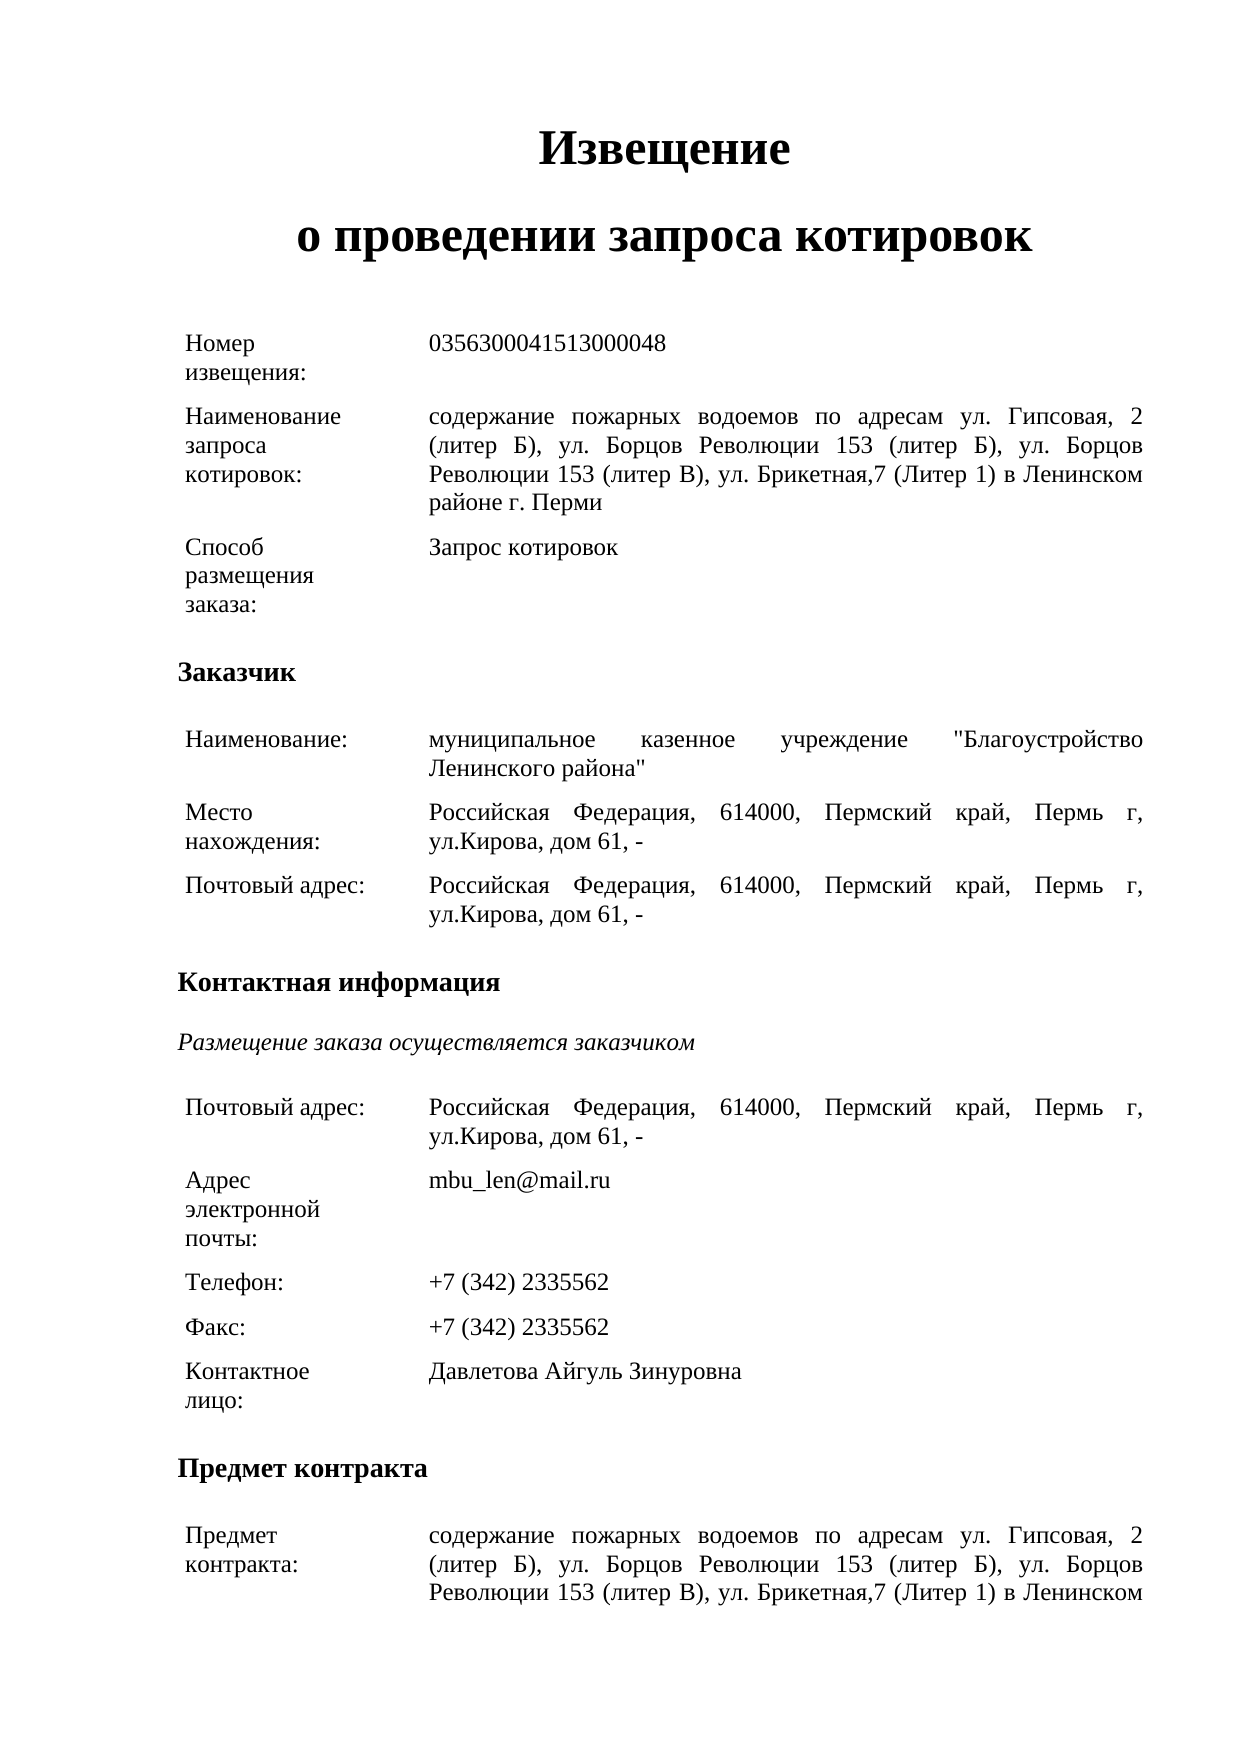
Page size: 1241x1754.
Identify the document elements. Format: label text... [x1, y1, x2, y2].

text о проведении запроса котировок [177, 205, 1152, 262]
text Размещение заказа осуществляется заказчиком [177, 1027, 1152, 1055]
table_cell Место нахождения: [177, 790, 421, 863]
table_cell Наименование запроса котировок: [177, 393, 421, 524]
table_header Наименование: [177, 717, 421, 790]
table_cell Телефон: [177, 1260, 421, 1304]
table_cell +7 (342) 2335562 [421, 1304, 1152, 1348]
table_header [421, 1512, 1152, 1614]
table_cell Факс: [177, 1304, 421, 1348]
table_cell Российская Федерация, 614000, Пермский край, Пермь г, ул.Кирова, дом 61, - [421, 790, 1152, 863]
table_cell Адрес электронной почты: [177, 1158, 421, 1259]
text Предмет контракта [177, 1451, 1152, 1483]
text Контактная информация [177, 965, 1152, 997]
table_cell Давлетова Айгуль Зинуровна [421, 1348, 1152, 1421]
table_header муниципальное казенное учреждение "Благоустройство Ленинского района" [421, 717, 1152, 790]
table_cell Контактное лицо: [177, 1348, 421, 1421]
table_cell mbu_len@mail.ru [421, 1158, 1152, 1259]
table_cell +7 (342) 2335562 [421, 1260, 1152, 1304]
table_cell Российская Федерация, 614000, Пермский край, Пермь г, ул.Кирова, дом 61, - [421, 863, 1152, 936]
table_header Российская Федерация, 614000, Пермский край, Пермь г, ул.Кирова, дом 61, - [421, 1085, 1152, 1158]
table_cell Почтовый адрес: [177, 863, 421, 936]
table_header Номер извещения: [177, 320, 421, 393]
table_header 0356300041513000048 [421, 320, 1152, 393]
text Извещение [177, 118, 1152, 176]
table_header Предмет контракта: [177, 1512, 421, 1614]
table_cell содержание пожарных водоемов по адресам ул. Гипсовая, 2 (литер Б), ул. Борцов Революции 153 (литер Б), ул. Борцов Революции 153 (литер В), ул. Брикетная,7 (Литер 1) в Ленинском районе г. Перми [421, 393, 1152, 524]
table_cell Способ размещения заказа: [177, 524, 421, 626]
table_header Почтовый адрес: [177, 1085, 421, 1158]
table_cell Запрос котировок [421, 524, 1152, 626]
text Заказчик [177, 655, 1152, 687]
